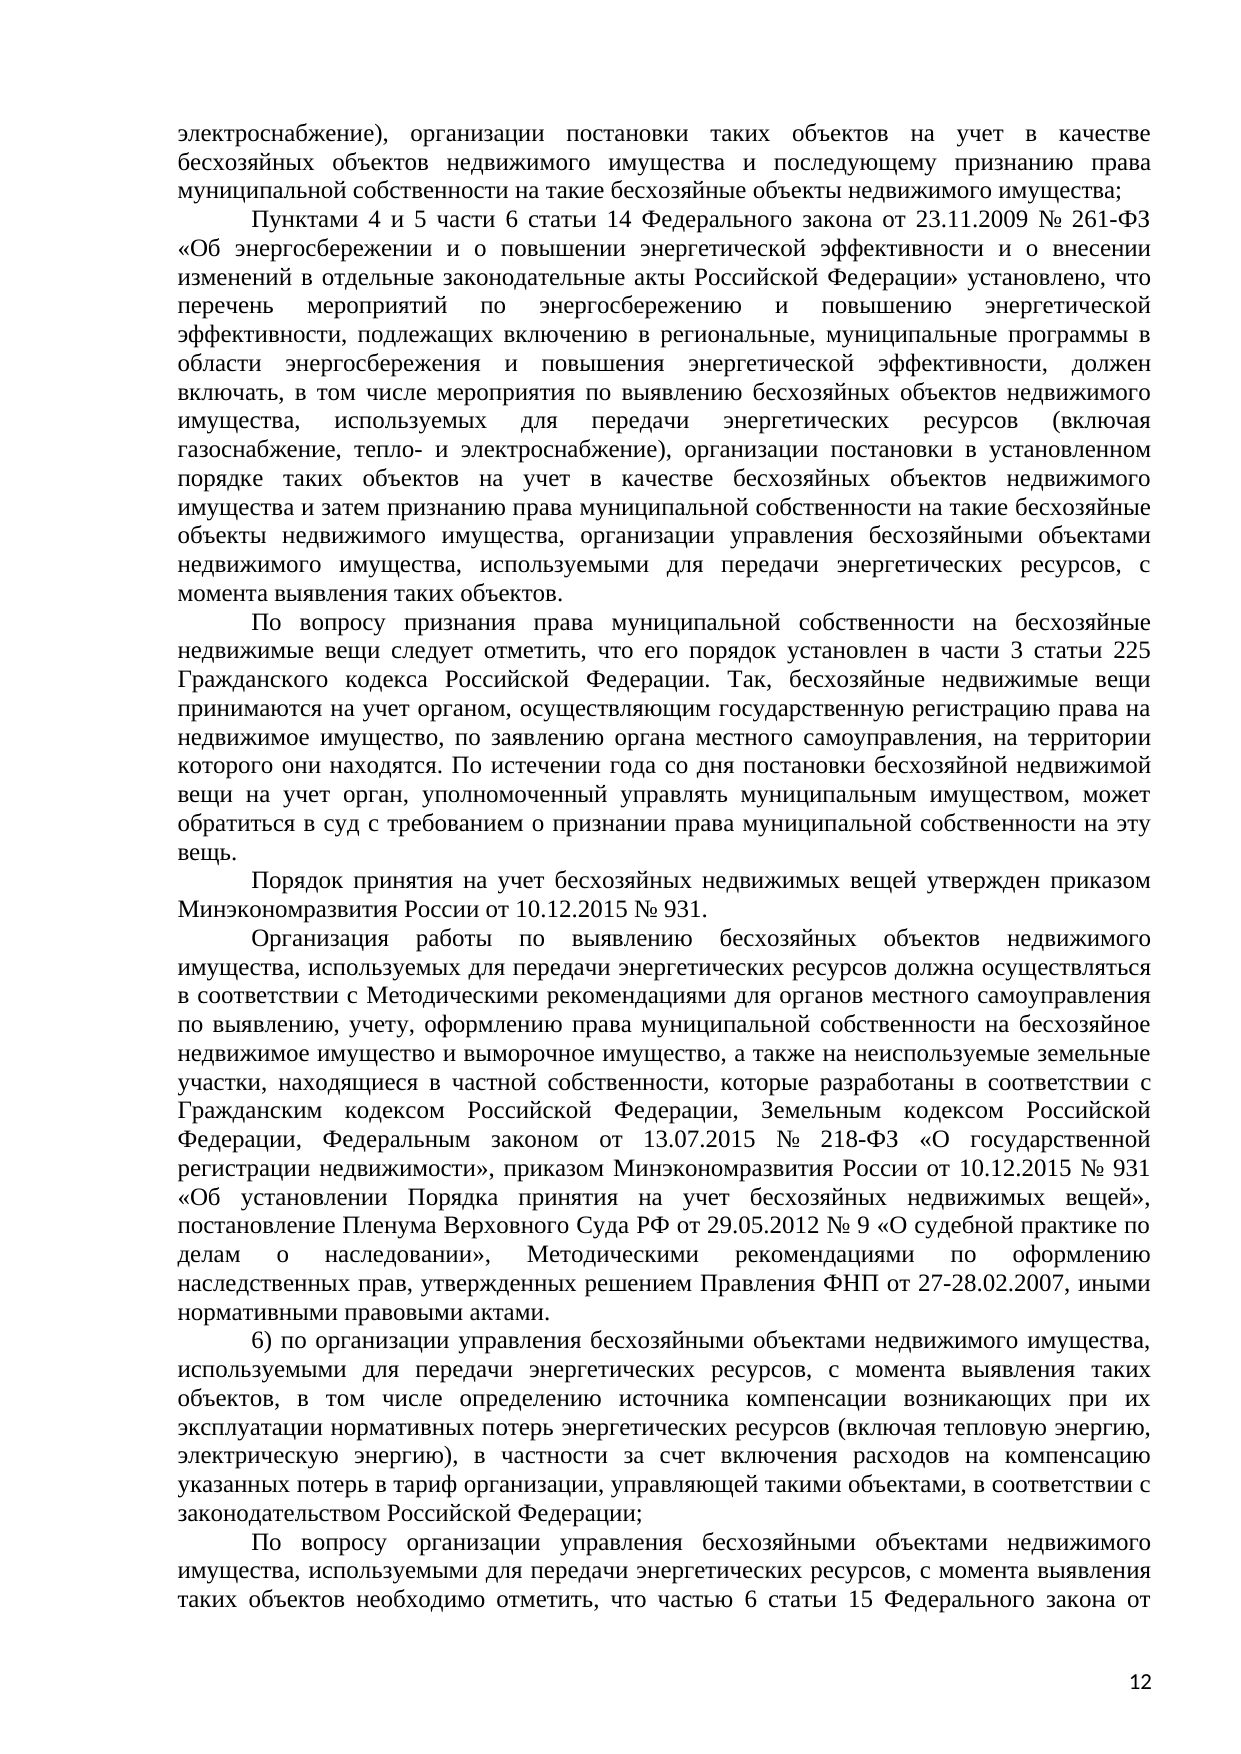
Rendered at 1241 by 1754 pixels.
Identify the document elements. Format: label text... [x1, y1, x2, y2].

text По вопросу признания права муниципальной собственности на бесхозяйные недвижимые вещи следует отметить, что его порядок установлен в части 3 статьи 225 Гражданского кодекса Российской Федерации. Так, бесхозяйные недвижимые вещи принимаются на учет органом, осуществляющим государственную регистрацию права на недвижимое имущество, по заявлению органа местного самоуправления, на территории которого они находятся. По истечении года со дня постановки бесхозяйной недвижимой вещи на учет орган, уполномоченный управлять муниципальным имуществом, может обратиться в суд с требованием о признании права муниципальной собственности на эту вещь. [177, 607, 1152, 866]
text 6) по организации управления бесхозяйными объектами недвижимого имущества, используемыми для передачи энергетических ресурсов, с момента выявления таких объектов, в том числе определению источника компенсации возникающих при их эксплуатации нормативных потерь энергетических ресурсов (включая тепловую энергию, электрическую энергию), в частности за счет включения расходов на компенсацию указанных потерь в тариф организации, управляющей такими объектами, в соответствии с законодательством Российской Федерации; [177, 1326, 1152, 1527]
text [177, 118, 1152, 204]
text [177, 1527, 1152, 1613]
text Порядок принятия на учет бесхозяйных недвижимых вещей утвержден приказом Минэкономразвития России от 10.12.2015 № 931. [177, 866, 1152, 923]
text Пунктами 4 и 5 части 6 статьи 14 Федерального закона от 23.11.2009 № 261-ФЗ «Об энергосбережении и о повышении энергетической эффективности и о внесении изменений в отдельные законодательные акты Российской Федерации» установлено, что перечень мероприятий по энергосбережению и повышению энергетической эффективности, подлежащих включению в региональные, муниципальные программы в области энергосбережения и повышения энергетической эффективности, должен включать, в том числе мероприятия по выявлению бесхозяйных объектов недвижимого имущества, используемых для передачи энергетических ресурсов (включая газоснабжение, тепло- и электроснабжение), организации постановки в установленном порядке таких объектов на учет в качестве бесхозяйных объектов недвижимого имущества и затем признанию права муниципальной собственности на такие бесхозяйные объекты недвижимого имущества, организации управления бесхозяйными объектами недвижимого имущества, используемыми для передачи энергетических ресурсов, с момента выявления таких объектов. [177, 204, 1152, 607]
text Организация работы по выявлению бесхозяйных объектов недвижимого имущества, используемых для передачи энергетических ресурсов должна осуществляться в соответствии с Методическими рекомендациями для органов местного самоуправления по выявлению, учету, оформлению права муниципальной собственности на бесхозяйное недвижимое имущество и выморочное имущество, а также на неиспользуемые земельные участки, находящиеся в частной собственности, которые разработаны в соответствии с Гражданским кодексом Российской Федерации, Земельным кодексом Российской Федерации, Федеральным законом от 13.07.2015 № 218-ФЗ «О государственной регистрации недвижимости», приказом Минэкономразвития России от 10.12.2015 № 931 «Об установлении Порядка принятия на учет бесхозяйных недвижимых вещей», постановление Пленума Верховного Суда РФ от 29.05.2012 № 9 «О судебной практике по делам о наследовании», Методическими рекомендациями по оформлению наследственных прав, утвержденных решением Правления ФНП от 27-28.02.2007, иными нормативными правовыми актами. [177, 923, 1152, 1326]
